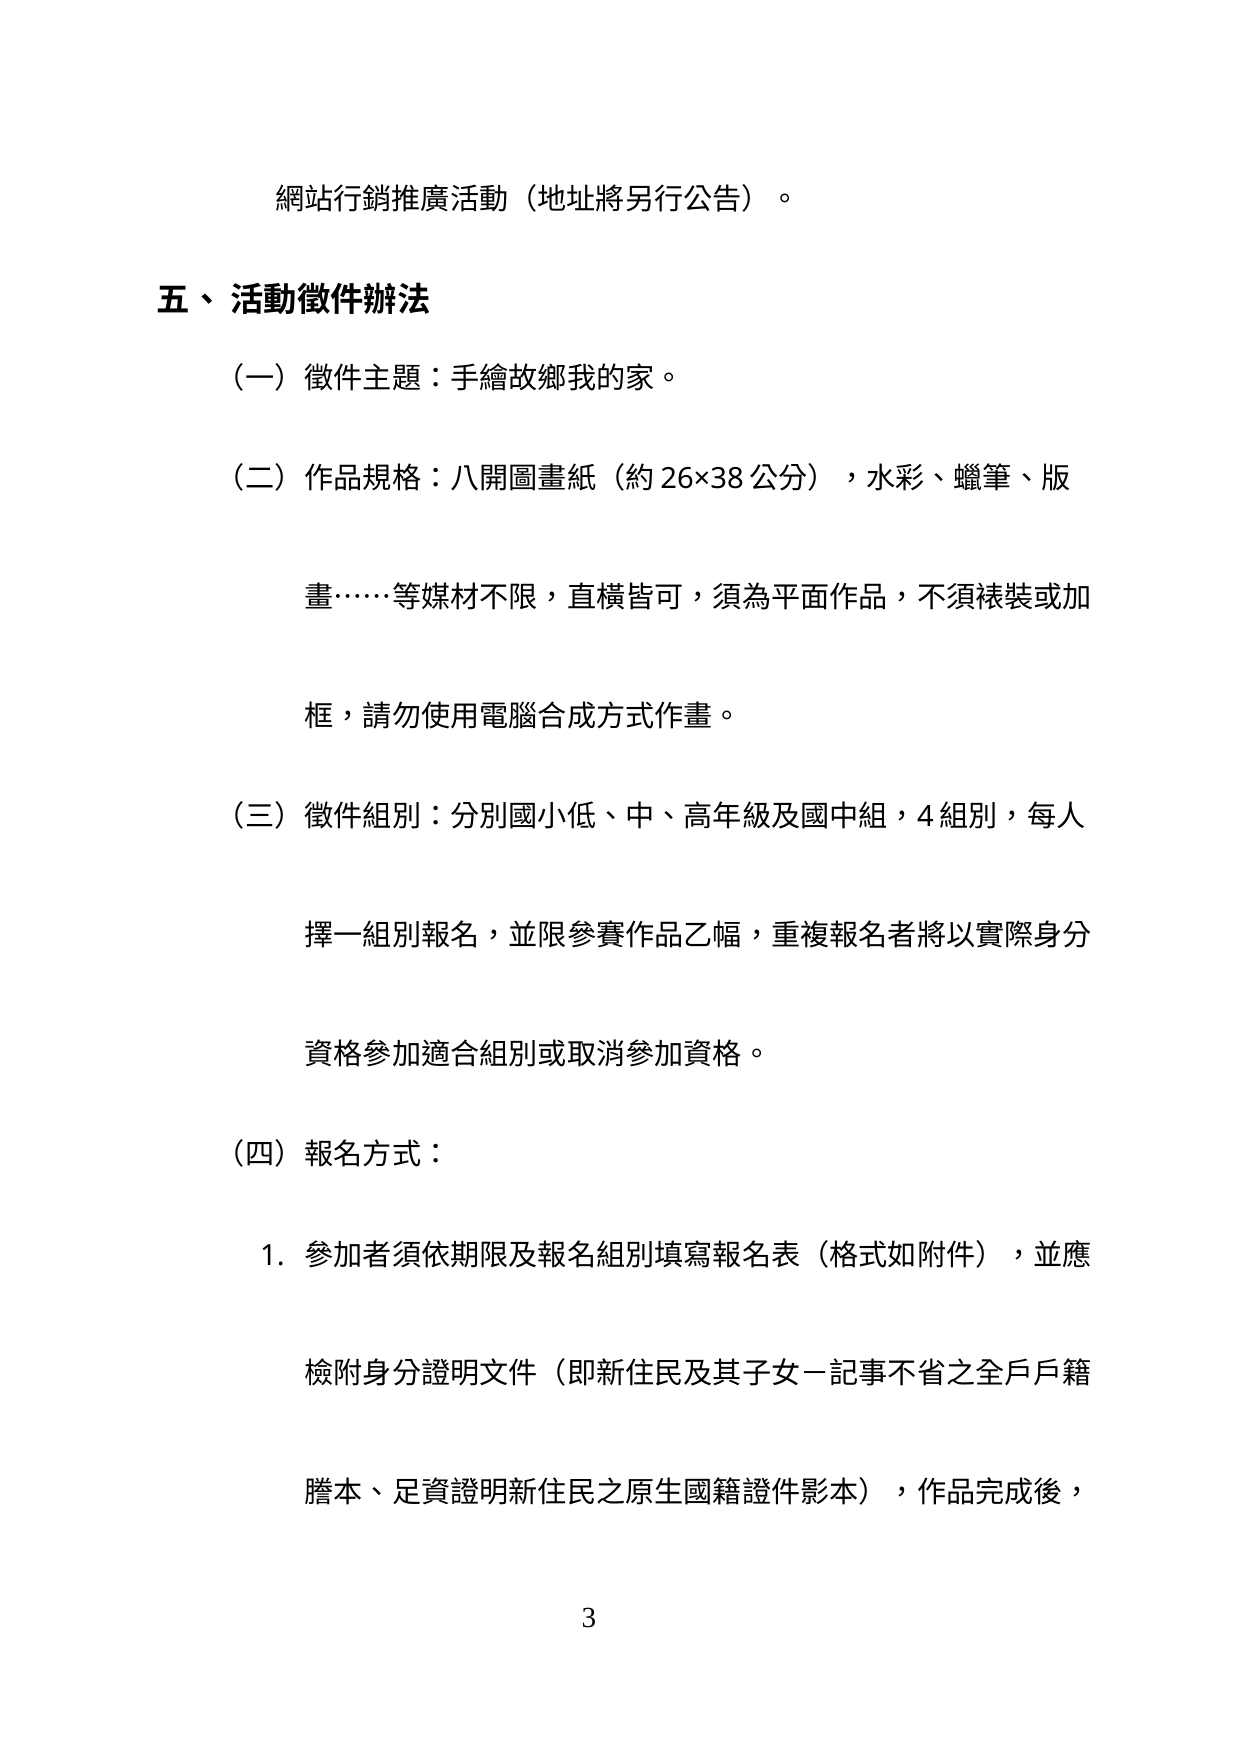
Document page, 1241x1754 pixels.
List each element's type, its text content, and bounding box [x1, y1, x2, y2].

list 作品規格：八開圖畫紙（約26×38公分），水彩、蠟筆、版畫……等媒材不限，直橫皆可，須為平面作品，不須裱裝或加框，請勿使用電腦合成方式作畫。 [216, 437, 1098, 753]
list 報名方式： [216, 1112, 1098, 1192]
list 徵件主題：手繪故鄉我的家。 [216, 336, 1098, 416]
list 徵件組別：分別國小低、中、高年級及國中組，4組別，每人擇一組別報名，並限參賽作品乙幅，重複報名者將以實際身分資格參加適合組別或取消參加資格。 [216, 774, 1098, 1091]
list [186, 157, 1098, 236]
subtitle 活動徵件辦法 [157, 257, 1098, 336]
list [260, 1213, 1098, 1529]
